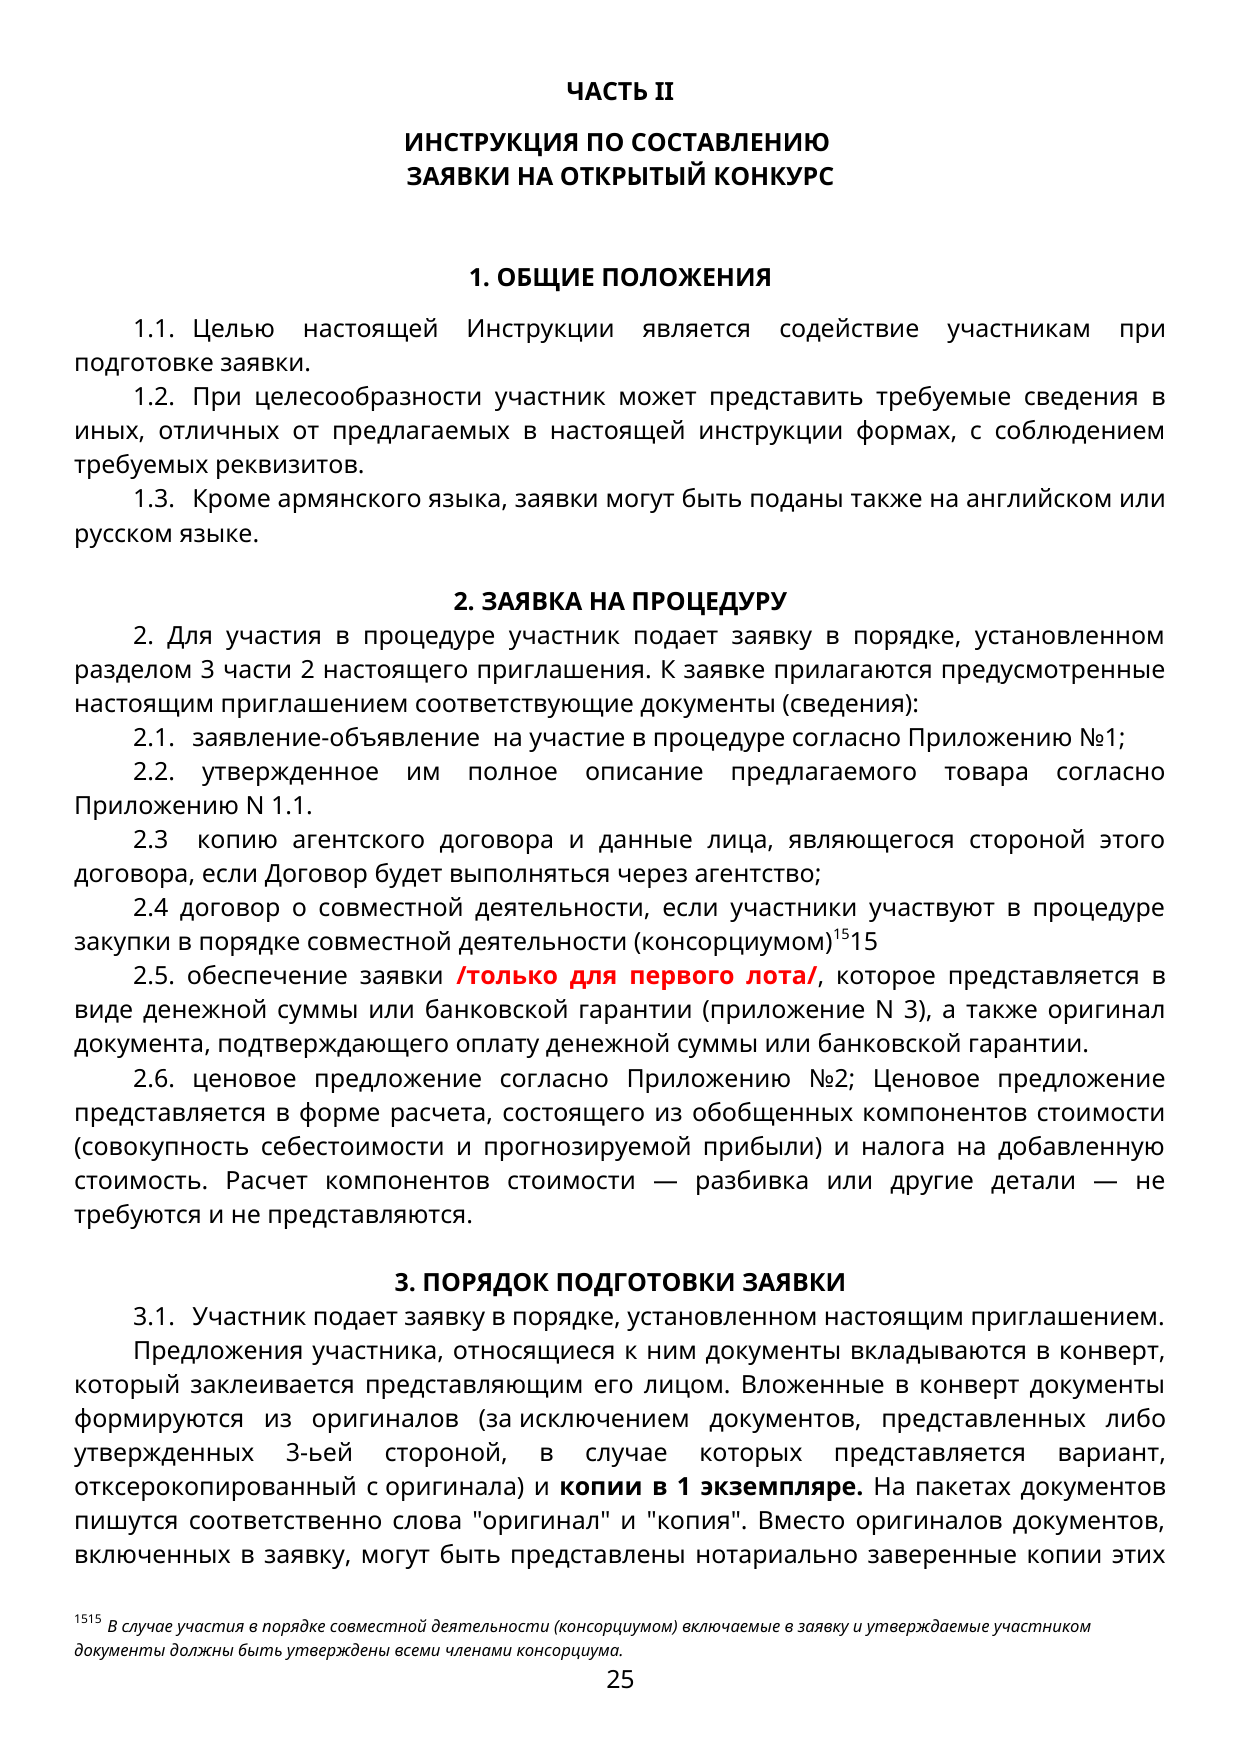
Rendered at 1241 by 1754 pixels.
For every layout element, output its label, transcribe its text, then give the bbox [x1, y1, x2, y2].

text 2.6. ценовое предложение согласно Приложению №2; Ценовое предложение представляется в форме расчета, состоящего из обобщенных компонентов стоимости (совокупность себестоимости и прогнозируемой прибыли) и налога на добавленную стоимость. Расчет компонентов стоимости — разбивка или другие детали — не требуются и не представляются. [74, 1060, 1167, 1231]
text 3. ПОРЯДОК ПОДГОТОВКИ ЗАЯВКИ [74, 1264, 1167, 1299]
text ЧАСТЬ II [74, 74, 1167, 108]
text 1.2. При целесообразности участник может представить требуемые сведения в иных, отличных от предлагаемых в настоящей инструкции формах, с соблюдением требуемых реквизитов. [74, 379, 1167, 481]
text 2.4 договор о совместной деятельности, если участники участвуют в процедуре закупки в порядке совместной деятельности (консорциумом)15 [74, 890, 1167, 958]
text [74, 1333, 1167, 1571]
text 2. ЗАЯВКА НА ПРОЦЕДУРУ [74, 583, 1167, 617]
text 1.1. Целью настоящей Инструкции является содействие участникам при подготовке заявки. [74, 311, 1167, 379]
text 2.1. заявление-объявлениe на участие в процедуре согласно Приложению №1; [74, 719, 1167, 754]
text 2.2. утвержденнoе им полное описание предлагаемого товара согласно Приложению N 1.1. [74, 754, 1167, 822]
text 3.1. Участник подает заявку в порядке, установленном настоящим приглашением. [74, 1299, 1167, 1333]
text 1.3. Кроме армянского языка, заявки могут быть поданы также на английском или русском языке. [74, 481, 1167, 549]
text 1. ОБЩИЕ ПОЛОЖЕНИЯ [74, 260, 1167, 294]
text 2.5. обеспечение заявки /только для первого лота/, которое представляется в виде денежной суммы или банковской гарантии (приложение N 3), а также оригинал документа, подтверждающего оплату денежной суммы или банковской гарантии. [74, 958, 1167, 1060]
text 2. Для участия в процедуре участник подает заявку в порядке, установленном разделом 3 части 2 настоящего приглашения. К заявке прилагаются предусмотренные настоящим приглашением соответствующие документы (сведения): [74, 617, 1167, 719]
text 2.3 копию агентского договора и данные лица, являющегося стороной этого договора, если Договор будет выполняться через агентство; [74, 822, 1167, 890]
text ИНСТРУКЦИЯ ПО СОСТАВЛЕНИЮ ЗАЯВКИ НА ОТКРЫТЫЙ КОНКУРС [74, 124, 1167, 193]
